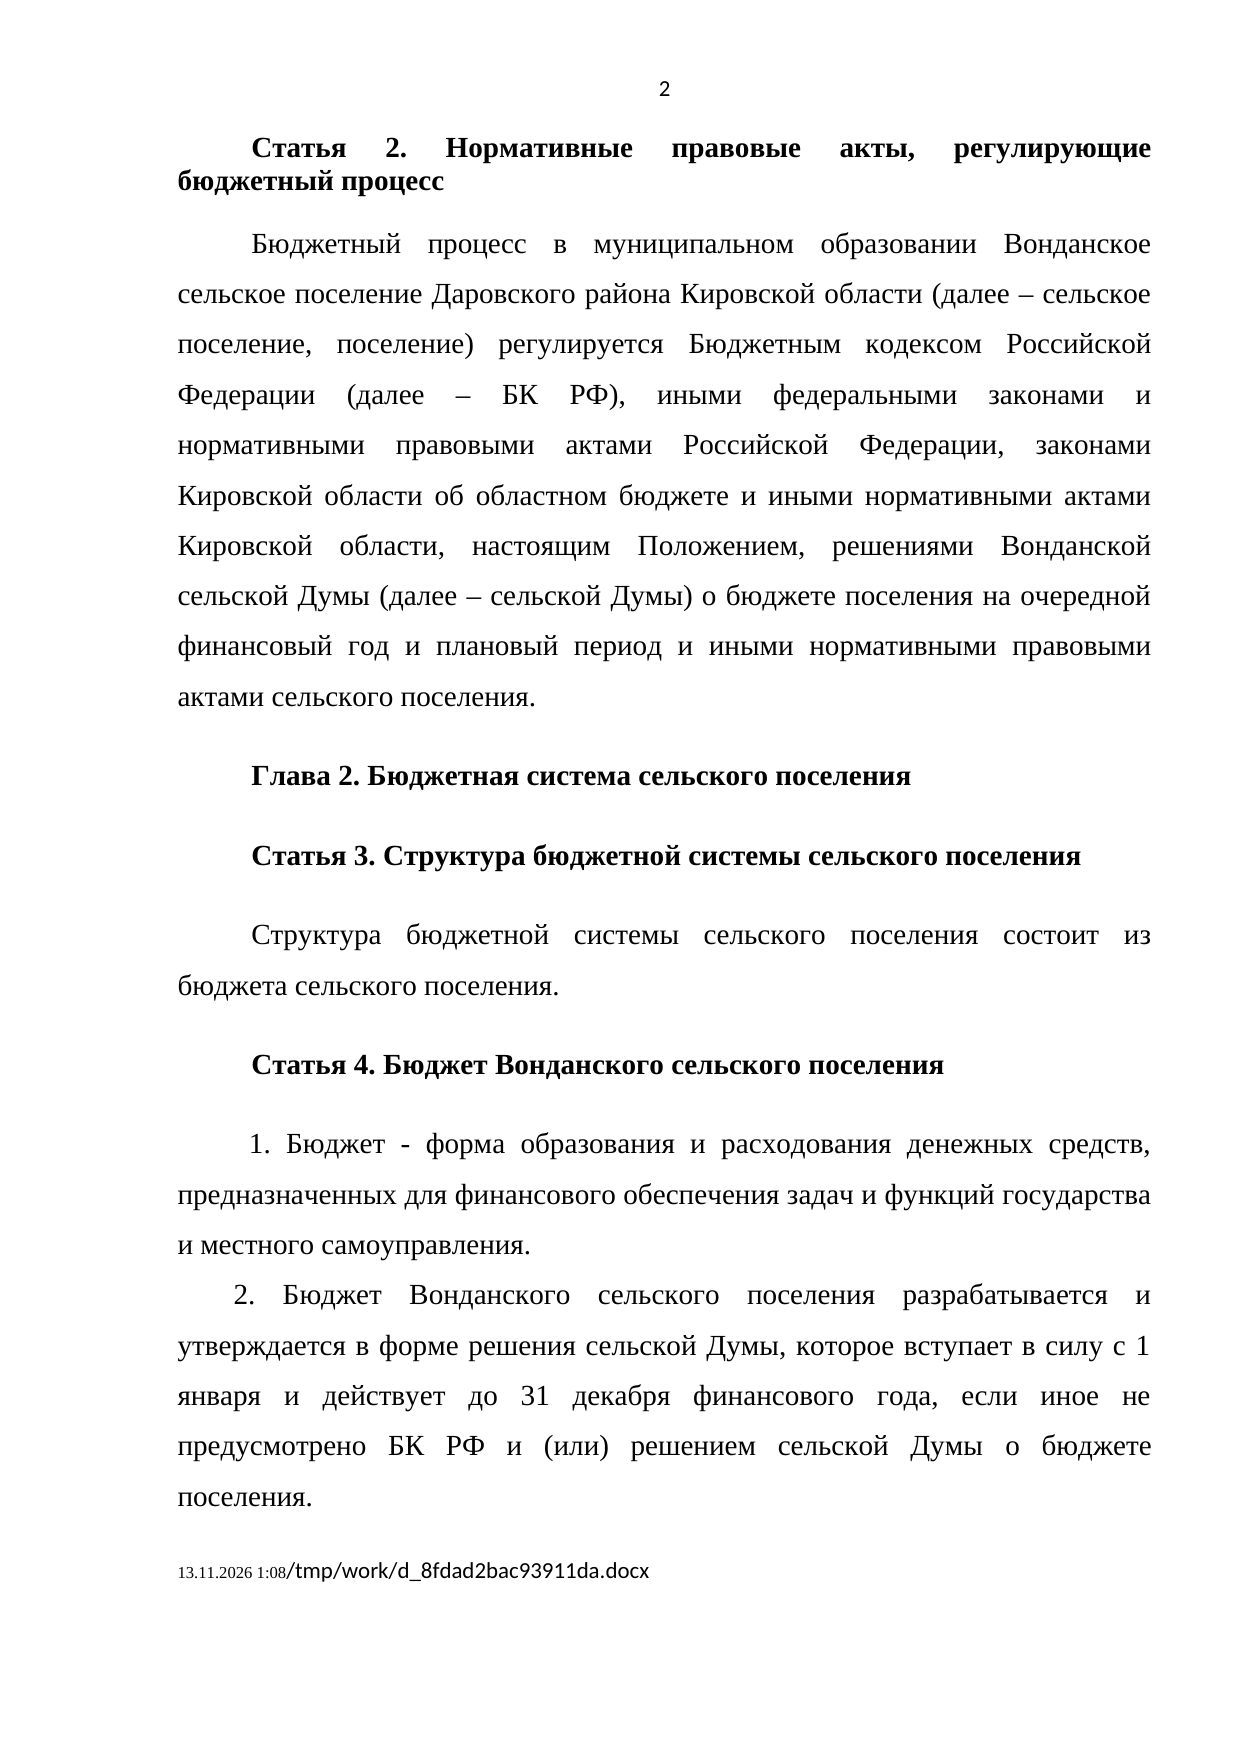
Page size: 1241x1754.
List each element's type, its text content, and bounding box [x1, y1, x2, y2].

text Глава 2. Бюджетная система сельского поселения [177, 758, 1152, 792]
text Структура бюджетной системы сельского поселения состоит из бюджета сельского поселения. [177, 917, 1152, 1001]
text 2. Бюджет Вонданского сельского поселения разрабатывается и утверждается в форме решения сельской Думы, которое вступает в силу с 1 января и действует до 31 декабря финансового года, если иное не предусмотрено БК РФ и (или) решением сельской Думы о бюджете поселения. [177, 1277, 1152, 1512]
text Статья 2. Нормативные правовые акты, регулирующие бюджетный процесс [177, 130, 1152, 197]
text Бюджетный процесс в муниципальном образовании Вонданское сельское поселение Даровского района Кировской области (далее – сельское поселение, поселение) регулируется Бюджетным кодексом Российской Федерации (далее – БК РФ), иными федеральными законами и нормативными правовыми актами Российской Федерации, законами Кировской области об областном бюджете и иными нормативными актами Кировской области, настоящим Положением, решениями Вонданской сельской Думы (далее – сельской Думы) о бюджете поселения на очередной финансовый год и плановый период и иными нормативными правовыми актами сельского поселения. [177, 226, 1152, 712]
text Статья 3. Структура бюджетной системы сельского поселения [177, 838, 1152, 871]
text Статья 4. Бюджет Вонданского сельского поселения [177, 1047, 1152, 1081]
text 1. Бюджет - форма образования и расходования денежных средств, предназначенных для финансового обеспечения задач и функций государства и местного самоуправления. [177, 1127, 1152, 1261]
